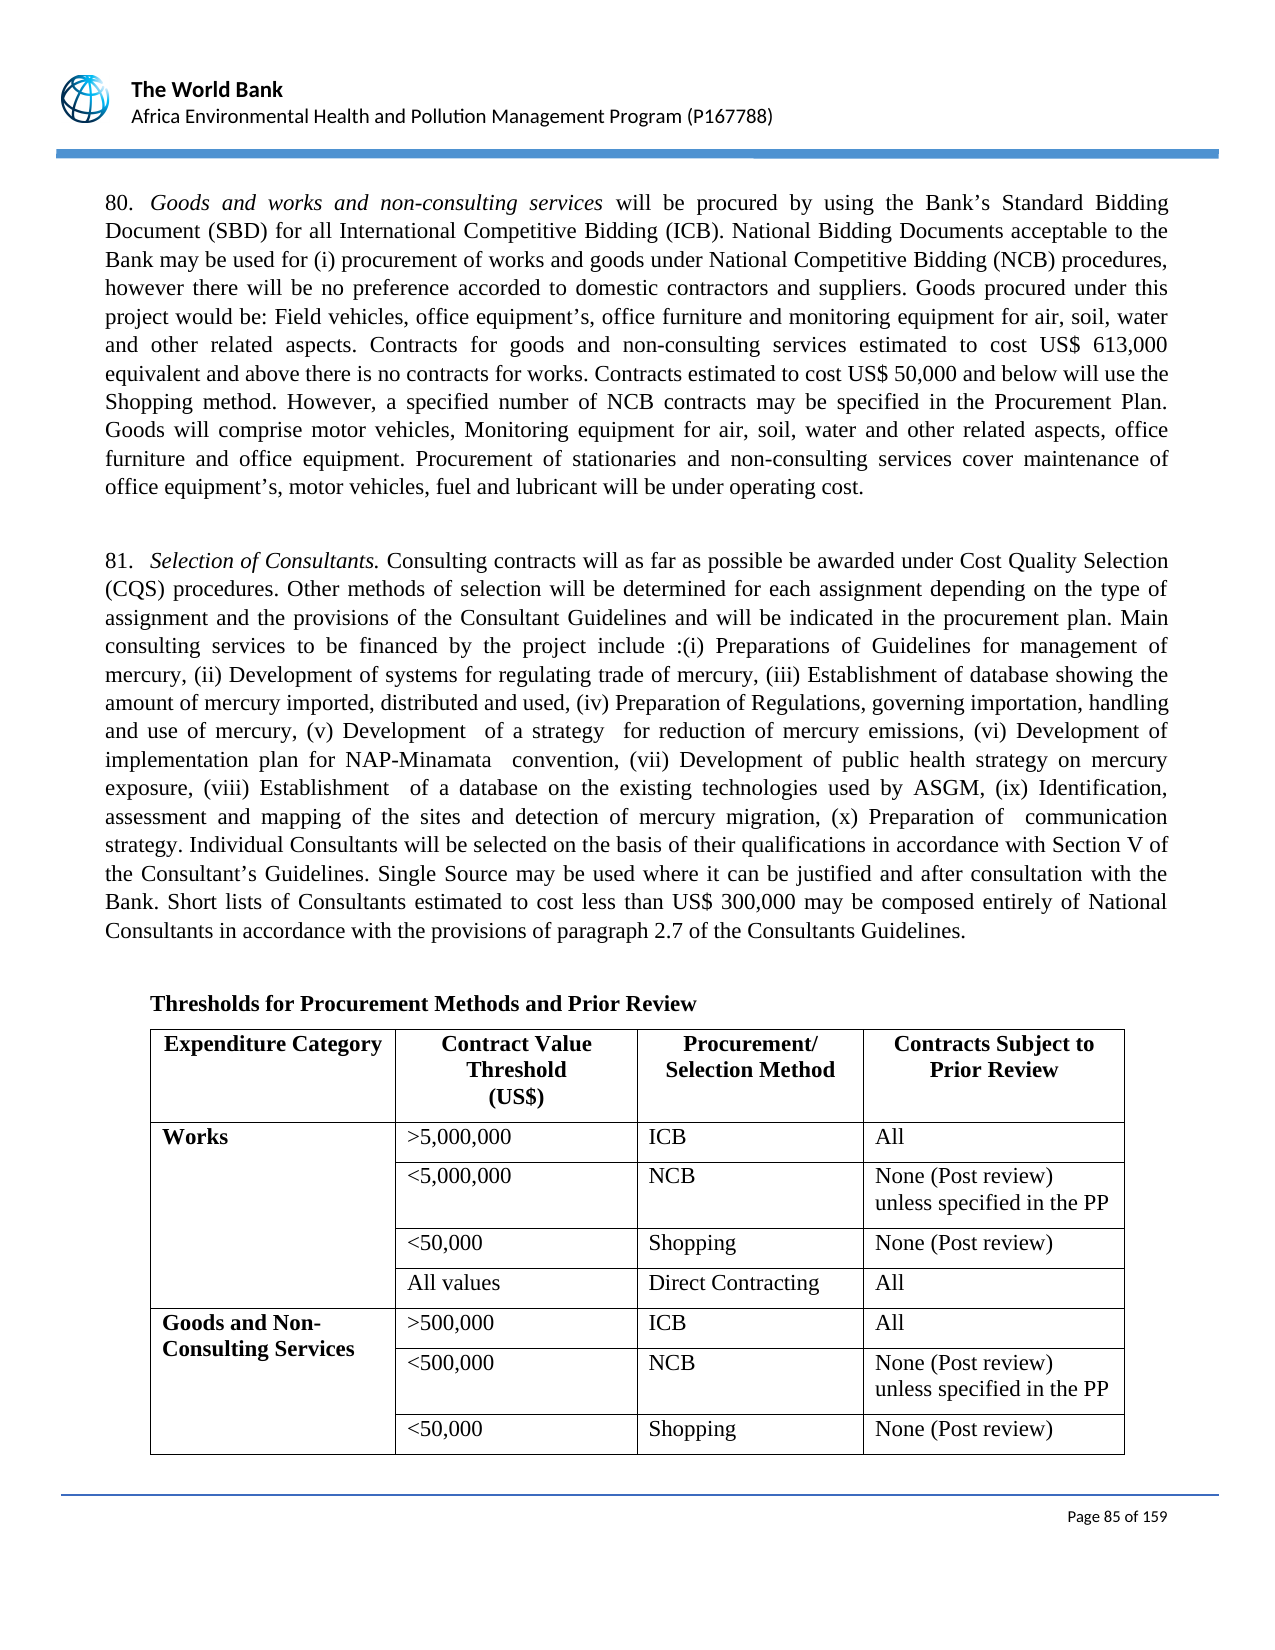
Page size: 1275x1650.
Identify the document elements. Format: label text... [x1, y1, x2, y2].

table_cell NCB [638, 1349, 863, 1414]
table_cell >5,000,000 [396, 1123, 637, 1162]
table_header Expenditure Category [151, 1030, 395, 1122]
table_cell ICB [638, 1309, 863, 1347]
list Thresholds for Procurement Methods and Prior Review [150, 990, 1125, 1017]
table_cell Works [151, 1123, 395, 1308]
table_cell None (Post review) unless specified in the PP [864, 1163, 1124, 1228]
table_cell All [864, 1309, 1124, 1347]
table_cell Shopping [638, 1415, 863, 1454]
table_cell All [864, 1269, 1124, 1308]
table_cell All [864, 1123, 1124, 1162]
picture [76, 83, 83, 89]
table_cell >500,000 [396, 1309, 637, 1347]
table_cell None (Post review) [864, 1415, 1124, 1454]
table_cell <5,000,000 [396, 1163, 637, 1228]
table_cell None (Post review) unless specified in the PP [864, 1349, 1124, 1414]
picture [61, 75, 110, 123]
picture [83, 85, 89, 93]
table_cell <500,000 [396, 1349, 637, 1414]
table_header Procurement/ Selection Method [638, 1030, 863, 1122]
table_cell <50,000 [396, 1415, 637, 1454]
table_cell None (Post review) [864, 1229, 1124, 1268]
table_header Contracts Subject to Prior Review [864, 1030, 1124, 1122]
table_cell Shopping [638, 1229, 863, 1268]
table_cell <50,000 [396, 1229, 637, 1268]
table_cell ICB [638, 1123, 863, 1162]
picture [92, 75, 110, 111]
table_cell Goods and Non-Consulting Services [151, 1309, 395, 1454]
table_cell All values [396, 1269, 637, 1308]
table_cell Direct Contracting [638, 1269, 863, 1308]
list Goods and works and non-consulting services will be procured by using the Bank’s Standard Bidding Document (SBD) for all International Competitive Bidding (ICB). National Bidding Documents acceptable to the Bank may be used for (i) procurement of works and goods under National Competitive Bidding (NCB) procedures, however there will be no preference accorded to domestic contractors and suppliers. Goods procured under this project would be: Field vehicles, office equipment’s, office furniture and monitoring equipment for air, soil, water and other related aspects. Contracts for goods and non-consulting services estimated to cost US$ 613,000 equivalent and above there is no contracts for works. Contracts estimated to cost US$ 50,000 and below will use the Shopping method. However, a specified number of NCB contracts may be specified in the Procurement Plan. Goods will comprise motor vehicles, Monitoring equipment for air, soil, water and other related aspects, office furniture and office equipment. Procurement of stationaries and non-consulting services cover maintenance of office equipment’s, motor vehicles, fuel and lubricant will be under operating cost. [105, 189, 1170, 500]
table_cell NCB [638, 1163, 863, 1228]
table_header Contract Value Threshold (US$) [396, 1030, 637, 1122]
list Selection of Consultants. Consulting contracts will as far as possible be awarded under Cost Quality Selection (CQS) procedures. Other methods of selection will be determined for each assignment depending on the type of assignment and the provisions of the Consultant Guidelines and will be indicated in the procurement plan. Main consulting services to be financed by the project include :(i) Preparations of Guidelines for management of mercury, (ii) Development of systems for regulating trade of mercury, (iii) Establishment of database showing the amount of mercury imported, distributed and used, (iv) Preparation of Regulations, governing importation, handling and use of mercury, (v) Development of a strategy for reduction of mercury emissions, (vi) Development of implementation plan for NAP-Minamata convention, (vii) Development of public health strategy on mercury exposure, (viii) Establishment of a database on the existing technologies used by ASGM, (ix) Identification, assessment and mapping of the sites and detection of mercury migration, (x) Preparation of communication strategy. Individual Consultants will be selected on the basis of their qualifications in accordance with Section V of the Consultant’s Guidelines. Single Source may be used where it can be justified and after consultation with the Bank. Short lists of Consultants estimated to cost less than US$ 300,000 may be composed entirely of National Consultants in accordance with the provisions of paragraph 2.7 of the Consultants Guidelines. [105, 547, 1170, 943]
